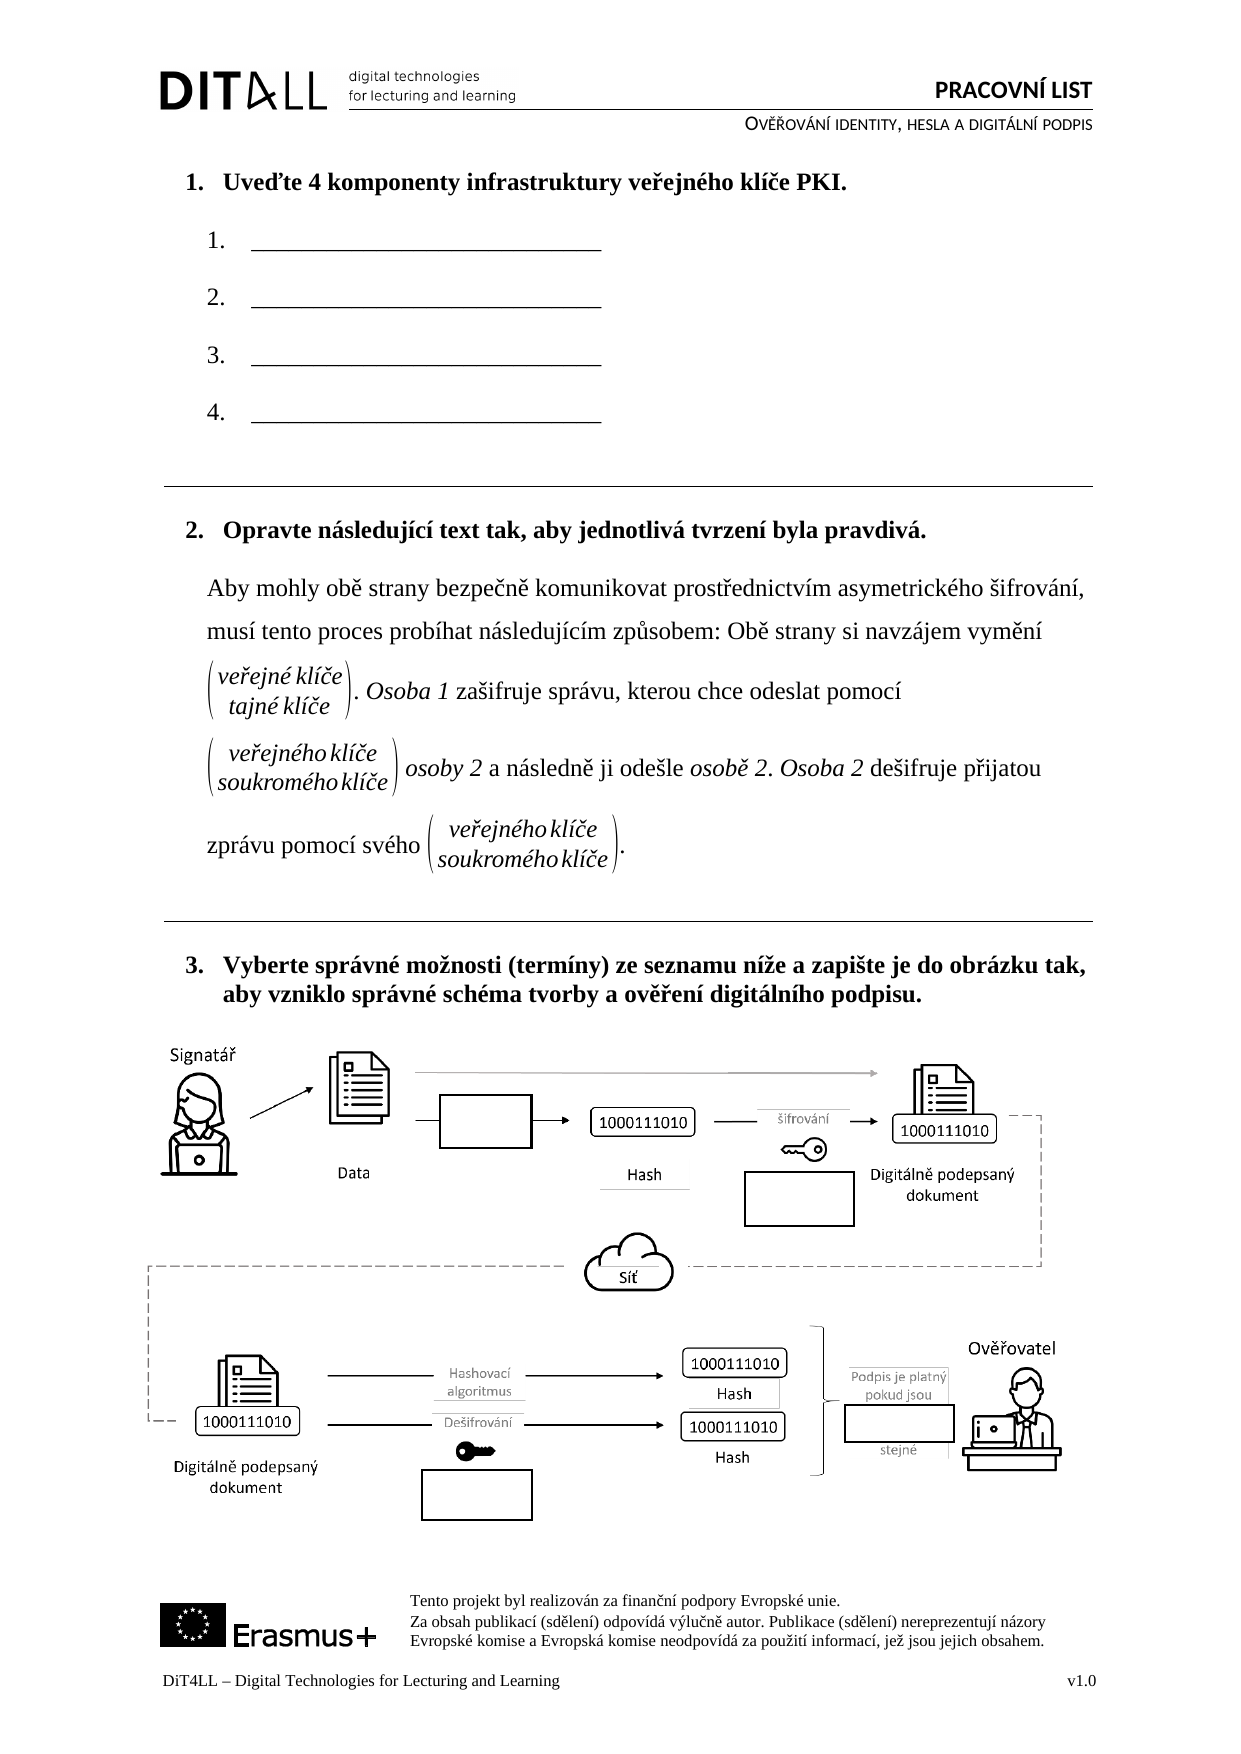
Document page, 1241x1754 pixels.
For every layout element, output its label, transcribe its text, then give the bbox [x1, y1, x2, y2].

picture [423, 1471, 531, 1508]
text Vyberte správné možnosti (termíny) ze seznamu níže a zapište je do obrázku tak, aby vzniklo správné schéma tvorby a ověření digitálního podpisu. [185, 950, 1093, 1008]
picture [157, 67, 519, 112]
text 2. [207, 282, 1093, 311]
text 3. [207, 340, 1093, 369]
picture [147, 1036, 1093, 1508]
text 1. [207, 225, 1093, 254]
text Opravte následující text tak, aby jednotlivá tvrzení byla pravdivá. [185, 516, 1093, 544]
text Aby mohly obě strany bezpečně komunikovat prostřednictvím asymetrického šifrování, musí tento proces probíhat následujícím způsobem: Obě strany si navzájem vymění . Osoba 1 zašifruje správu, kterou chce odeslat pomocí osoby 2 a následně ji odešle osobě 2. Osoba 2 dešifruje přijatou zprávu pomocí svého . [207, 573, 1093, 875]
text 4. [207, 397, 1093, 426]
text Uveďte 4 komponenty infrastruktury veřejného klíče PKI. [185, 167, 1093, 196]
